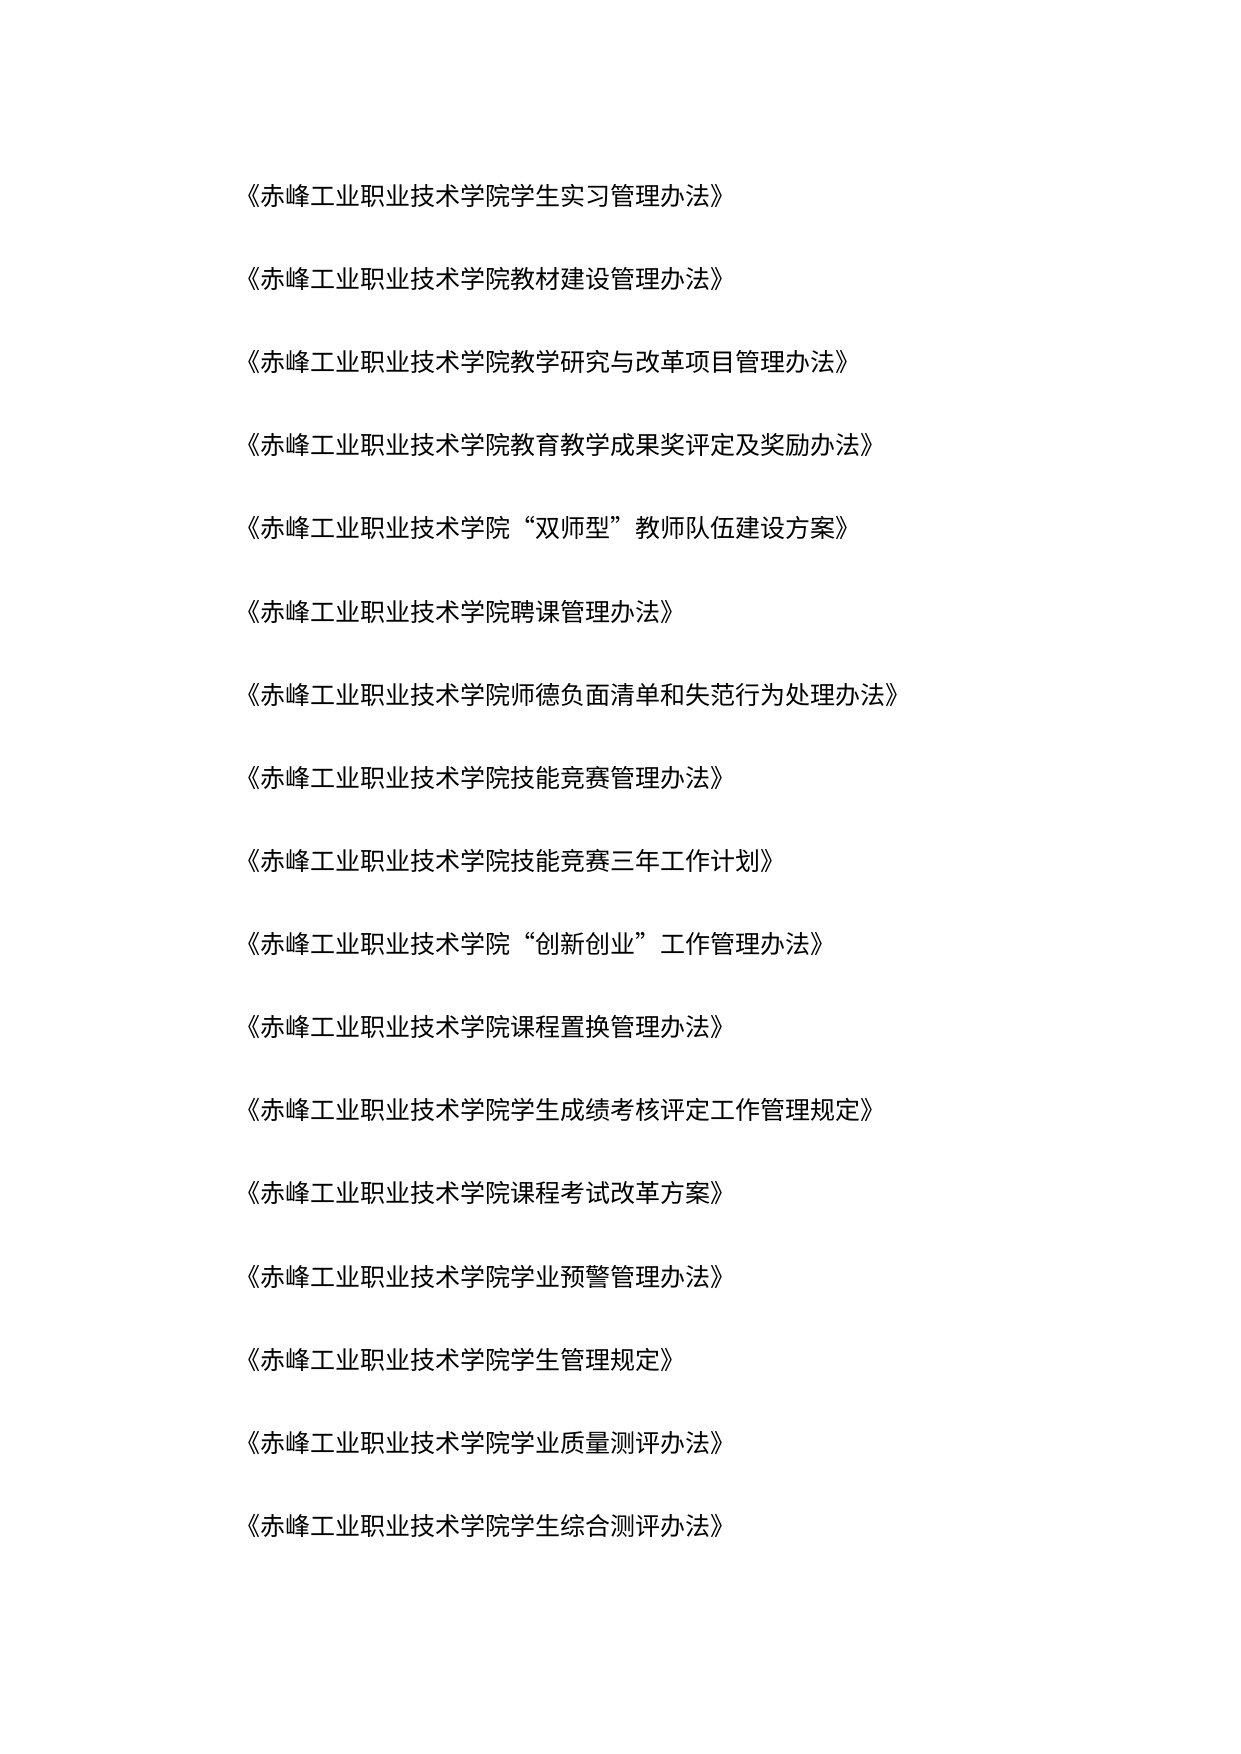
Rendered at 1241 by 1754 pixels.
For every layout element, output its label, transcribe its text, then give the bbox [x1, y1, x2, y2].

text 《赤峰工业职业技术学院学生成绩考核评定工作管理规定》 [185, 1076, 1053, 1141]
text 《赤峰工业职业技术学院技能竞赛三年工作计划》 [185, 827, 1053, 892]
text 《赤峰工业职业技术学院教材建设管理办法》 [185, 245, 1053, 310]
text 《赤峰工业职业技术学院学生管理规定》 [185, 1326, 1053, 1391]
text 《赤峰工业职业技术学院学生实习管理办法》 [185, 162, 1053, 227]
text 《赤峰工业职业技术学院教育教学成果奖评定及奖励办法》 [185, 411, 1053, 476]
text 《赤峰工业职业技术学院技能竞赛管理办法》 [185, 744, 1053, 809]
text 《赤峰工业职业技术学院“创新创业”工作管理办法》 [185, 910, 1053, 975]
text 《赤峰工业职业技术学院课程考试改革方案》 [185, 1159, 1053, 1224]
text 《赤峰工业职业技术学院学业预警管理办法》 [185, 1243, 1053, 1308]
text 《赤峰工业职业技术学院学业质量测评办法》 [185, 1409, 1053, 1474]
text 《赤峰工业职业技术学院教学研究与改革项目管理办法》 [185, 328, 1053, 393]
text 《赤峰工业职业技术学院课程置换管理办法》 [185, 993, 1053, 1058]
text 《赤峰工业职业技术学院聘课管理办法》 [185, 578, 1053, 643]
text 《赤峰工业职业技术学院学生综合测评办法》 [185, 1492, 1053, 1557]
text 《赤峰工业职业技术学院师德负面清单和失范行为处理办法》 [185, 661, 1053, 726]
text 《赤峰工业职业技术学院“双师型”教师队伍建设方案》 [185, 494, 1053, 559]
